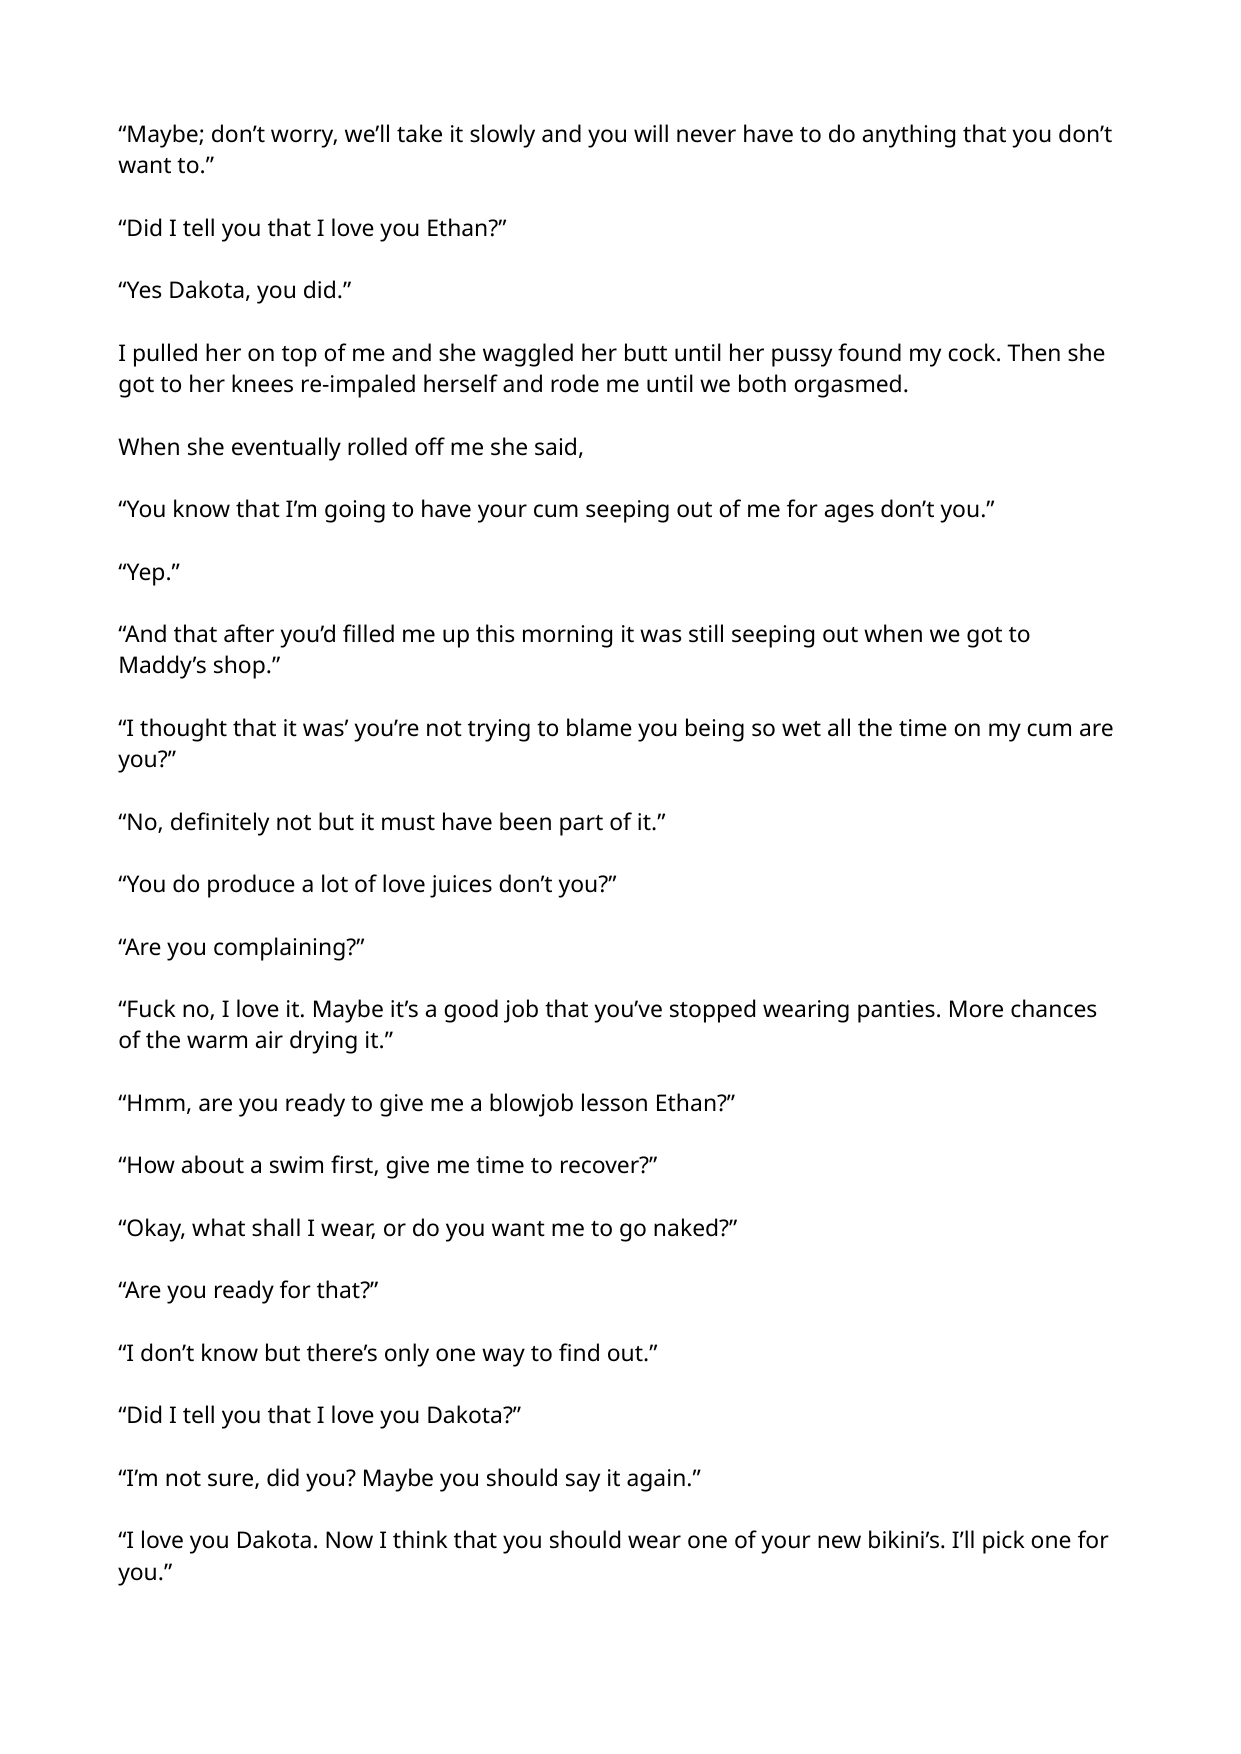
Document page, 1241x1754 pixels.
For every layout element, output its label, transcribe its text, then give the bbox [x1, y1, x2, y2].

text “And that after you’d filled me up this morning it was still seeping out when we got to Maddy’s shop.” [118, 618, 1122, 681]
text “Did I tell you that I love you Dakota?” [118, 1399, 1122, 1431]
text “Yes Dakota, you did.” [118, 274, 1122, 306]
text “I thought that it was’ you’re not trying to blame you being so wet all the time on my cum are you?” [118, 712, 1122, 774]
text “No, definitely not but it must have been part of it.” [118, 806, 1122, 837]
text “Fuck no, I love it. Maybe it’s a good job that you’ve stopped wearing panties. More chances of the warm air drying it.” [118, 993, 1122, 1056]
text I pulled her on top of me and she waggled her butt until her pussy found my cock. Then she got to her knees re-impaled herself and rode me until we both orgasmed. [118, 337, 1122, 399]
text “I’m not sure, did you? Maybe you should say it again.” [118, 1462, 1122, 1493]
text “Yep.” [118, 556, 1122, 587]
text “How about a swim first, give me time to recover?” [118, 1149, 1122, 1181]
text “You know that I’m going to have your cum seeping out of me for ages don’t you.” [118, 493, 1122, 524]
text “Hmm, are you ready to give me a blowjob lesson Ethan?” [118, 1087, 1122, 1118]
text “I don’t know but there’s only one way to find out.” [118, 1337, 1122, 1368]
text “Are you complaining?” [118, 931, 1122, 962]
text “Okay, what shall I wear, or do you want me to go naked?” [118, 1212, 1122, 1243]
text “I love you Dakota. Now I think that you should wear one of your new bikini’s. I’ll pick one for you.” [118, 1524, 1122, 1587]
text “Maybe; don’t worry, we’ll take it slowly and you will never have to do anything that you don’t want to.” [118, 118, 1122, 181]
text When she eventually rolled off me she said, [118, 431, 1122, 462]
text “Did I tell you that I love you Ethan?” [118, 212, 1122, 243]
text “You do produce a lot of love juices don’t you?” [118, 868, 1122, 899]
text “Are you ready for that?” [118, 1274, 1122, 1306]
